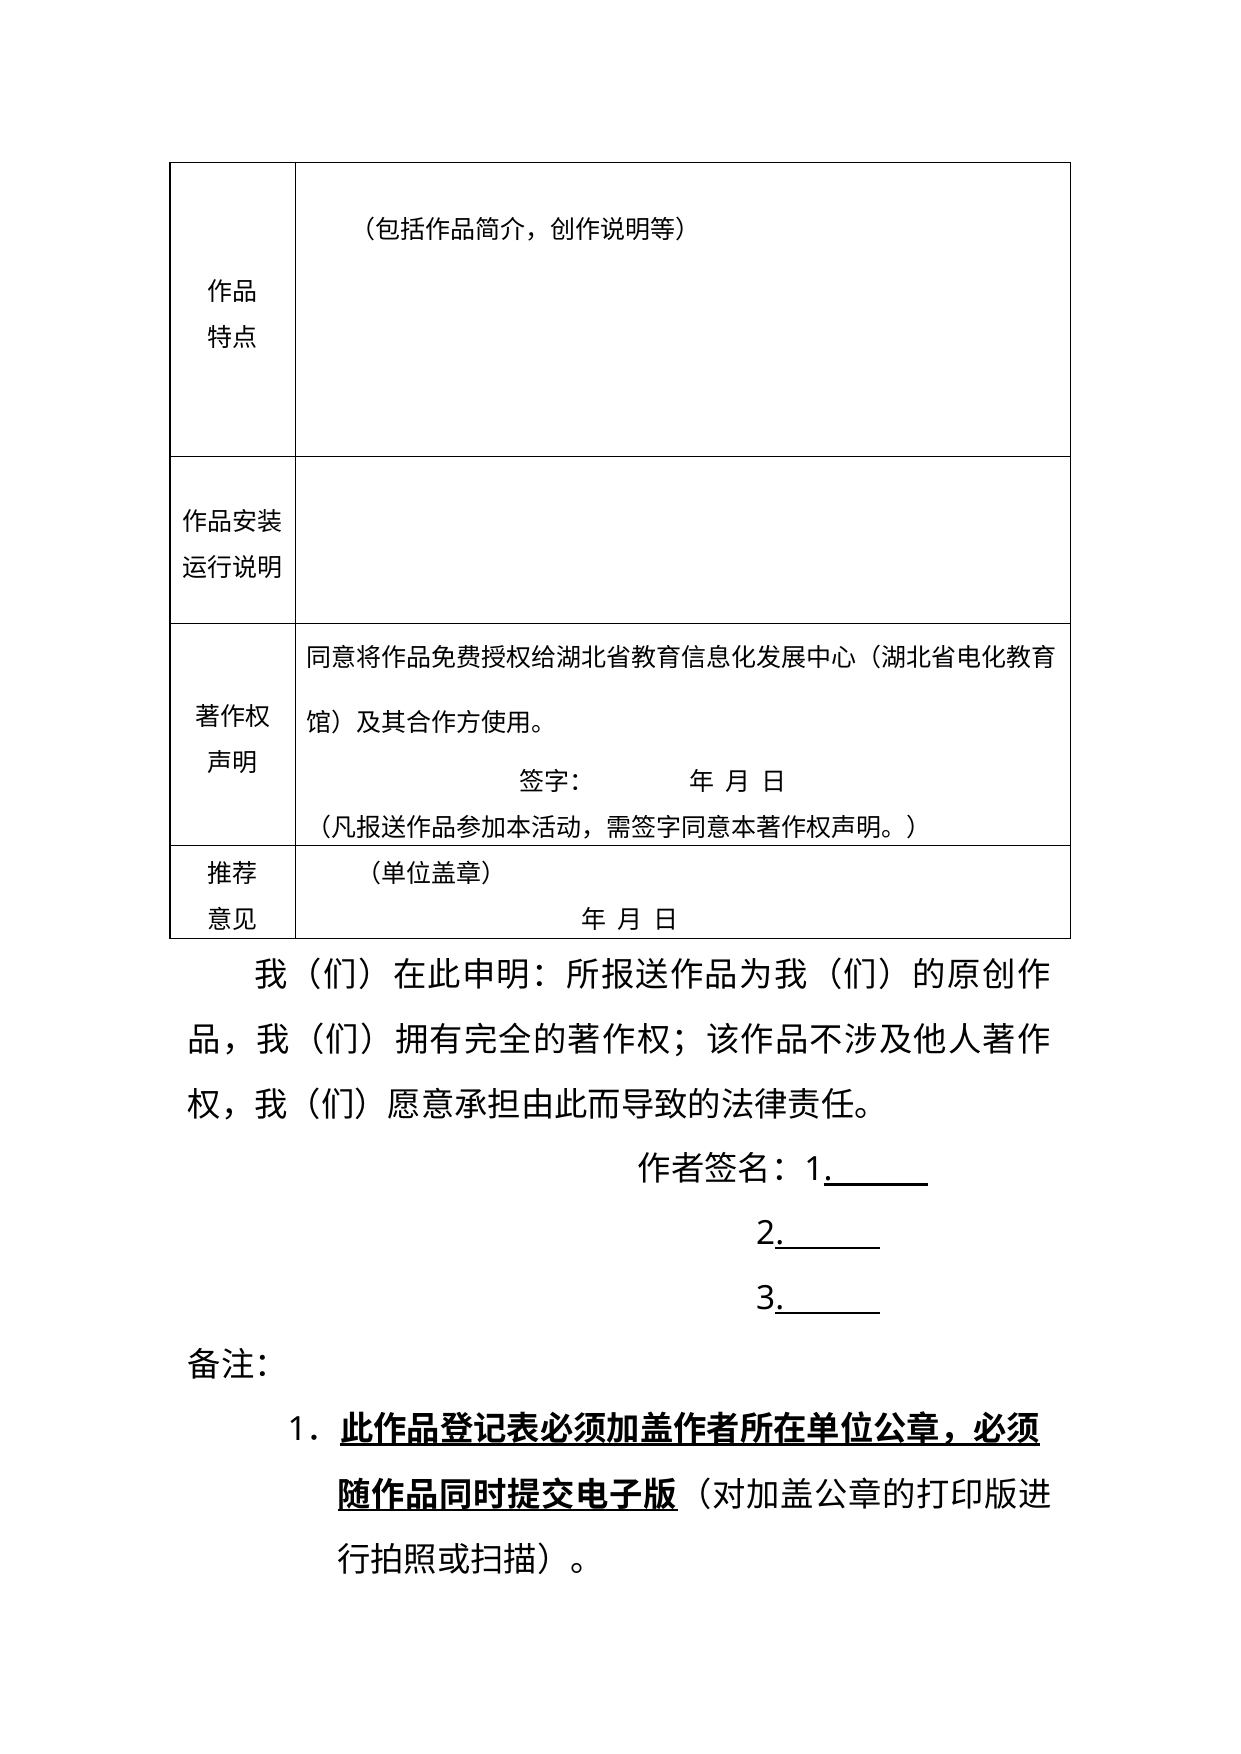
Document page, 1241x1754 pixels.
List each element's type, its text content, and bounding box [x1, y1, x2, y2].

table_cell （包括作品简介，创作说明等） [296, 163, 1070, 456]
table_cell 著作权 声明 [171, 624, 295, 845]
text 随作品同时提交电子版（对加盖公章的打印版进行拍照或扫描）。 [337, 1459, 1053, 1589]
table_cell 同意将作品免费授权给湖北省教育信息化发展中心（湖北省电化教育馆）及其合作方使用。 签字： 年 月 日 （凡报送作品参加本活动，需签字同意本著作权声明。） [296, 624, 1070, 845]
table_cell [296, 457, 1070, 622]
text 作者签名：1. [187, 1134, 1053, 1199]
text 1．此作品登记表必须加盖作者所在单位公章，必须 [187, 1394, 1053, 1459]
table_cell （单位盖章） 年 月 日 [296, 846, 1070, 938]
text 备注： [187, 1329, 1053, 1394]
text 我（们）在此申明：所报送作品为我（们）的原创作品，我（们）拥有完全的著作权；该作品不涉及他人著作权，我（们）愿意承担由此而导致的法律责任。 [187, 939, 1053, 1134]
table_cell 作品 特点 [171, 163, 295, 456]
text 3. [187, 1264, 1053, 1329]
table_cell 推荐 意见 [171, 846, 295, 938]
text 2. [187, 1199, 1053, 1264]
table_cell 作品安装运行说明 [171, 457, 295, 622]
